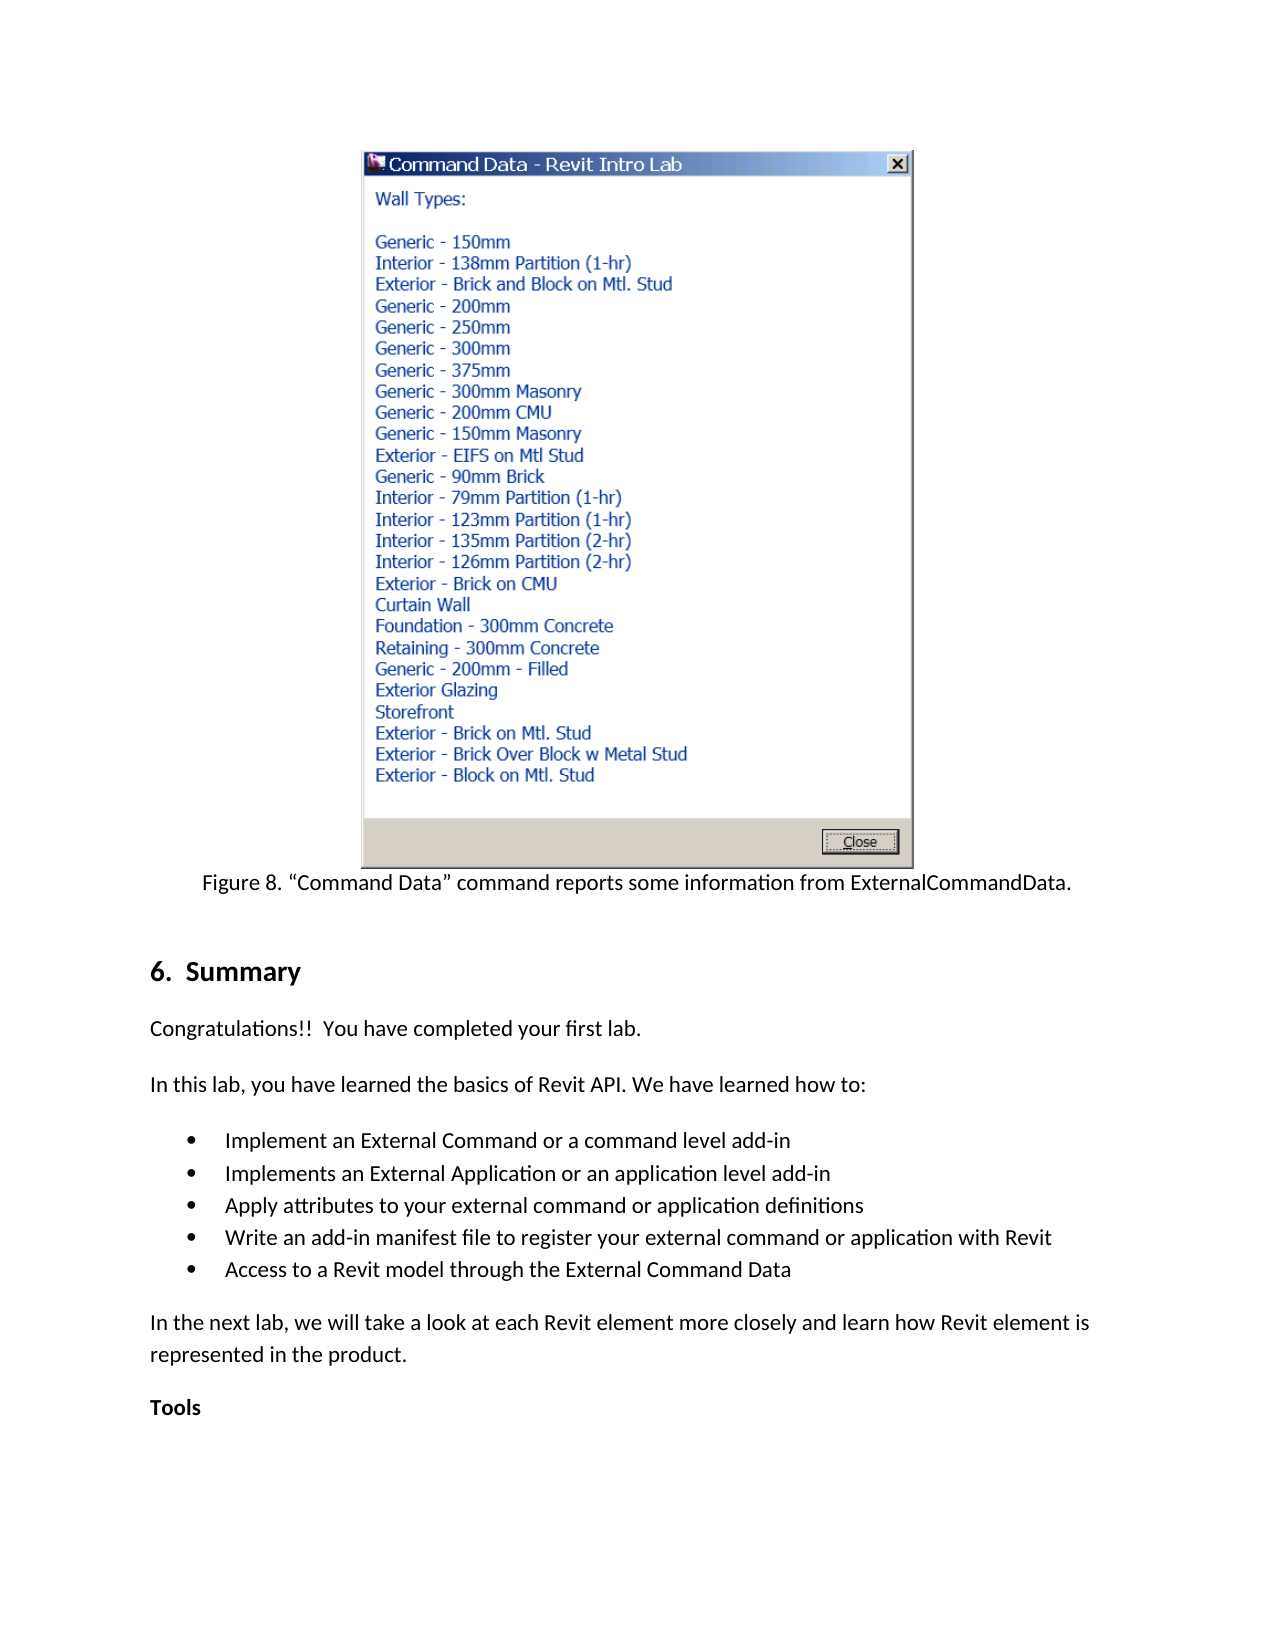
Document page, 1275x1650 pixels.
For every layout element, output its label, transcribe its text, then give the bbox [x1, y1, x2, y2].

text Tools [150, 1393, 1125, 1421]
list Write an add-in manifest file to register your external command or application with Revit [187, 1223, 1125, 1251]
list Access to a Revit model through the External Command Data [187, 1255, 1125, 1283]
list Apply attributes to your external command or application definitions [187, 1191, 1125, 1219]
list Implements an External Application or an application level add-in [187, 1159, 1125, 1187]
list Implement an External Command or a command level add-in [187, 1126, 1125, 1154]
text 6. Summary [150, 953, 1125, 988]
text In the next lab, we will take a look at each Revit element more closely and learn how Revit element is represented in the product. [150, 1308, 1125, 1368]
text In this lab, you have learned the basics of Revit API. We have learned how to: [150, 1070, 1125, 1126]
text Figure 8. “Command Data” command reports some information from ExternalCommandData. [150, 868, 1125, 897]
text Congratulations!! You have completed your first lab. [150, 1014, 1125, 1042]
picture [361, 150, 914, 869]
